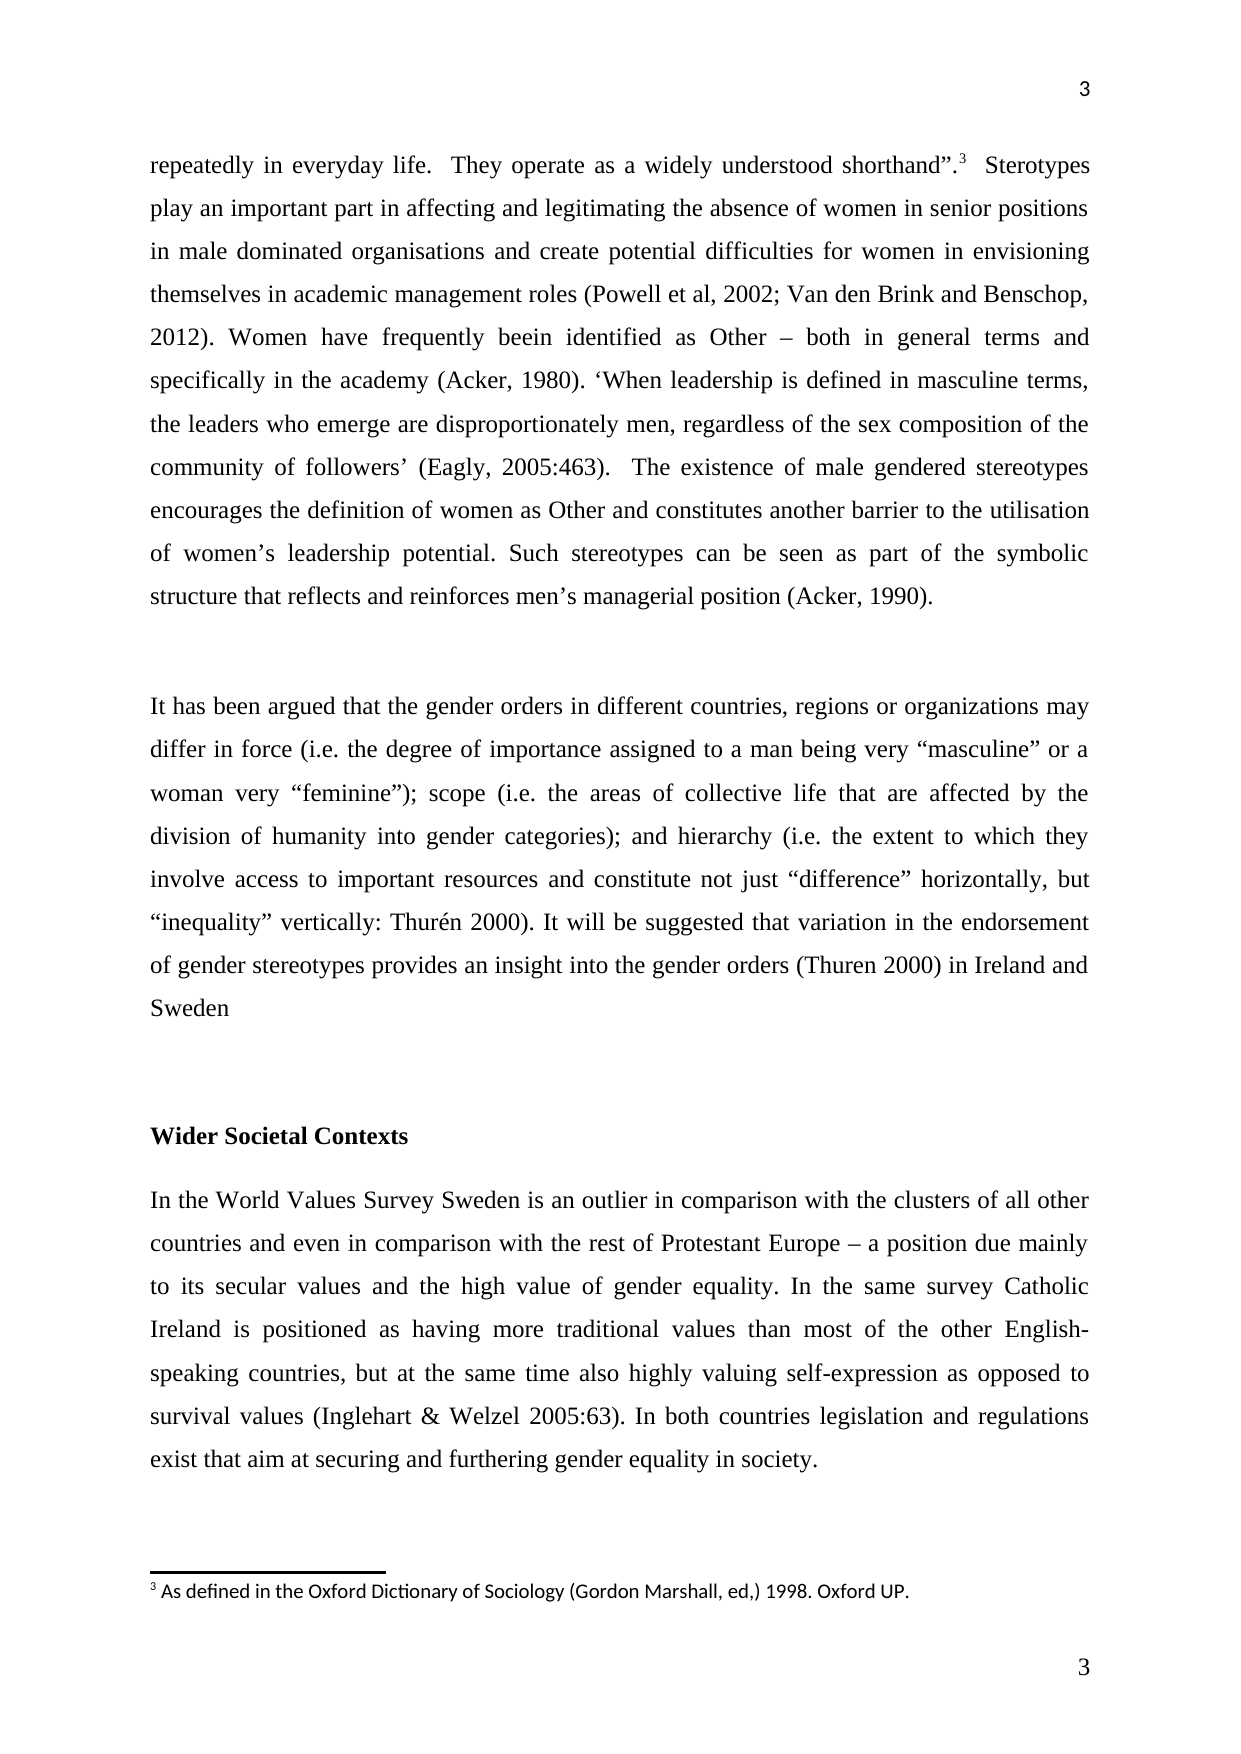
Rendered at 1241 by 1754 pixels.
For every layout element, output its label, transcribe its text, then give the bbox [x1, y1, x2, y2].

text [150, 150, 1090, 610]
text Wider Societal Contexts [150, 1121, 1090, 1150]
text In the World Values Survey is an outlier in comparison with the clusters of all other countries and even in comparison with the rest of Protestant Europe – a position due mainly to its secular values and the high value of gender equality. In the same survey Catholic Ireland is positioned as having more traditional values than most of the other English- speaking countries, but at the same time also highly valuing self-expression as opposed to survival values (Inglehart & Welzel 2005:63). In both countries legislation and regulations exist that aim at securing and furthering gender equality in society. [150, 1185, 1090, 1473]
text It has been argued that the gender orders in different countries, regions or organizations may differ in force (i.e. the degree of importance assigned to a man being very “masculine” or a woman very “feminine”); scope (i.e. the areas of collective life that are affected by the division of humanity into gender categories); and hierarchy (i.e. the extent to which they involve access to important resources and constitute not just “difference” horizontally, but “inequality” vertically: Thurén 2000). It will be suggested that variation in the endorsement of gender stereotypes provides an insight into the gender orders (Thuren 2000) in and [150, 691, 1090, 1022]
